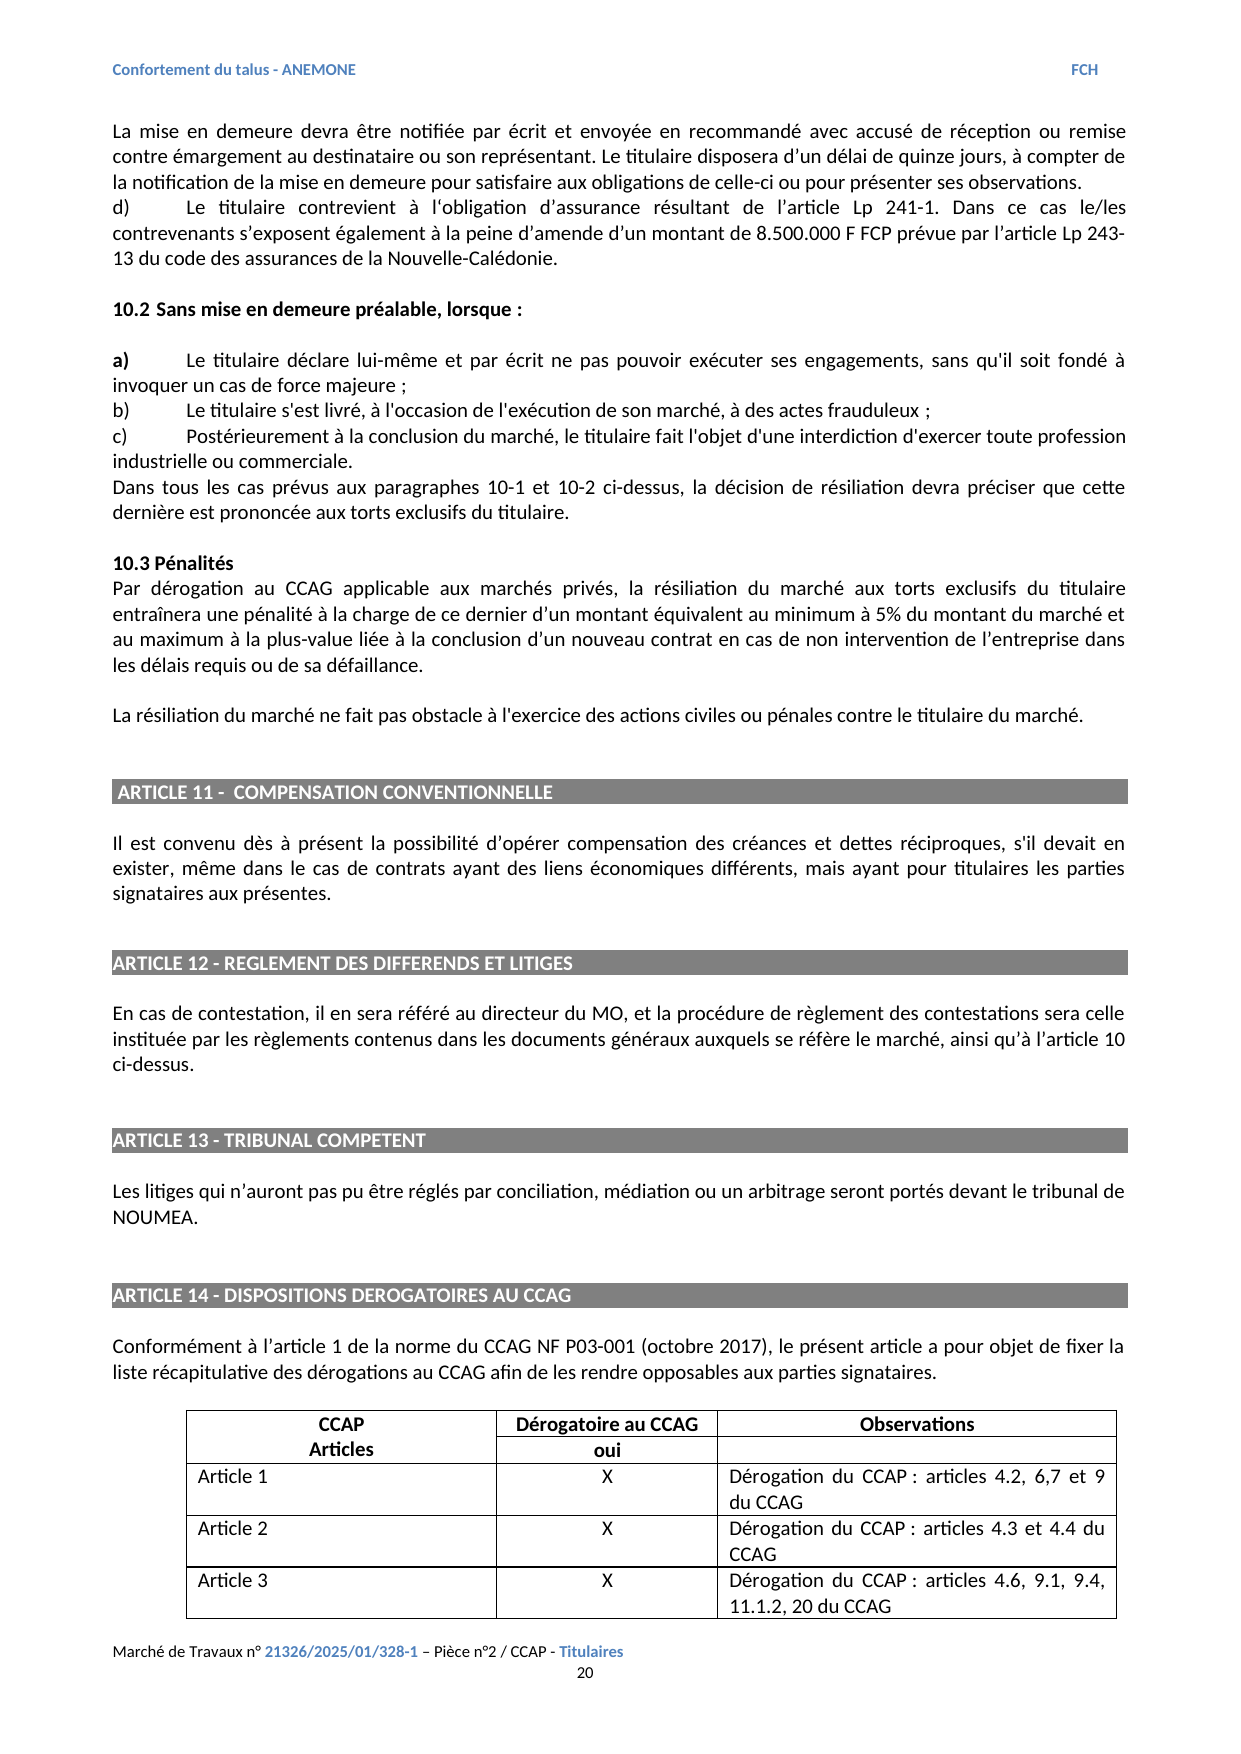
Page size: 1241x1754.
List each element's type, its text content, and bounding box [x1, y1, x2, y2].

table_cell oui [497, 1437, 717, 1463]
table_header Observations [718, 1411, 1116, 1436]
text Il est convenu dès à présent la possibilité d’opérer compensation des créances et dettes réciproques, s'il devait en exister, même dans le cas de contrats ayant des liens économiques différents, mais ayant pour titulaires les parties signataires aux présentes. [112, 830, 1128, 906]
table_cell Article 1 [187, 1464, 496, 1514]
text Par dérogation au CCAG applicable aux marchés privés, la résiliation du marché aux torts exclusifs du titulaire entraînera une pénalité à la charge de ce dernier d’un montant équivalent au minimum à 5% du montant du marché et au maximum à la plus-value liée à la conclusion d’un nouveau contrat en cas de non intervention de l’entreprise dans les délais requis ou de sa défaillance. [112, 576, 1128, 677]
text ARTICLE 11 - Compensation conventionnelle [112, 779, 1128, 804]
table_header CCAP Articles [187, 1411, 496, 1463]
list Le titulaire s'est livré, à l'occasion de l'exécution de son marché, à des actes frauduleux ; [112, 398, 1128, 423]
list Postérieurement à la conclusion du marché, le titulaire fait l'objet d'une interdiction d'exercer toute profession industrielle ou commerciale. [112, 423, 1128, 474]
text En cas de contestation, il en sera référé au directeur du MO, et la procédure de règlement des contestations sera celle instituée par les règlements contenus dans les documents généraux auxquels se réfère le marché, ainsi qu’à l’article 10 ci-dessus. [112, 1001, 1128, 1077]
table_cell [718, 1437, 1116, 1463]
text ARTICLE 14 - DISPOSITIONS DEROGATOIRES AU CCAG [112, 1283, 1128, 1308]
table_cell Article 3 [187, 1568, 496, 1618]
text d) Le titulaire contrevient à l‘obligation d’assurance résultant de l’article Lp 241-1. Dans ce cas le/les contrevenants s’exposent également à la peine d’amende d’un montant de 8.500.000 F FCP prévue par l’article Lp 243-13 du code des assurances de la Nouvelle-Calédonie. [112, 194, 1128, 271]
text Les litiges qui n’auront pas pu être réglés par conciliation, médiation ou un arbitrage seront portés devant le tribunal de NOUMEA. [112, 1178, 1128, 1229]
text 10.3 Pénalités [112, 550, 1128, 576]
text Conformément à l’article 1 de la norme du CCAG NF P03-001 (octobre 2017), le présent article a pour objet de fixer la liste récapitulative des dérogations au CCAG afin de les rendre opposables aux parties signataires. [112, 1333, 1128, 1384]
text Dans tous les cas prévus aux paragraphes 10-1 et 10-2 ci-dessus, la décision de résiliation devra préciser que cette dernière est prononcée aux torts exclusifs du titulaire. [112, 474, 1128, 525]
table_header Dérogatoire au CCAG [497, 1411, 717, 1436]
table_cell X [497, 1568, 717, 1618]
text ARTICLE 12 - REGLEMENT DES DIFFERENDS ET LITIGES [112, 950, 1128, 975]
text La mise en demeure devra être notifiée par écrit et envoyée en recommandé avec accusé de réception ou remise contre émargement au destinataire ou son représentant. Le titulaire disposera d’un délai de quinze jours, à compter de la notification de la mise en demeure pour satisfaire aux obligations de celle-ci ou pour présenter ses observations. [112, 118, 1128, 194]
table_cell Dérogation du CCAP : articles 4.3 et 4.4 du CCAG [718, 1516, 1116, 1566]
list Le titulaire déclare lui-même et par écrit ne pas pouvoir exécuter ses engagements, sans qu'il soit fondé à invoquer un cas de force majeure ; [112, 347, 1128, 398]
text ARTICLE 13 - TRIBUNAL COMPETENT [112, 1128, 1128, 1153]
table_cell Article 2 [187, 1516, 496, 1566]
text La résiliation du marché ne fait pas obstacle à l'exercice des actions civiles ou pénales contre le titulaire du marché. [112, 703, 1128, 728]
table_cell Dérogation du CCAP : articles 4.6, 9.1, 9.4, 11.1.2, 20 du CCAG [718, 1568, 1116, 1618]
table_cell X [497, 1464, 717, 1514]
table_cell X [497, 1516, 717, 1566]
table_cell Dérogation du CCAP : articles 4.2, 6,7 et 9 du CCAG [718, 1464, 1116, 1514]
list Sans mise en demeure préalable, lorsque : [112, 296, 1128, 321]
